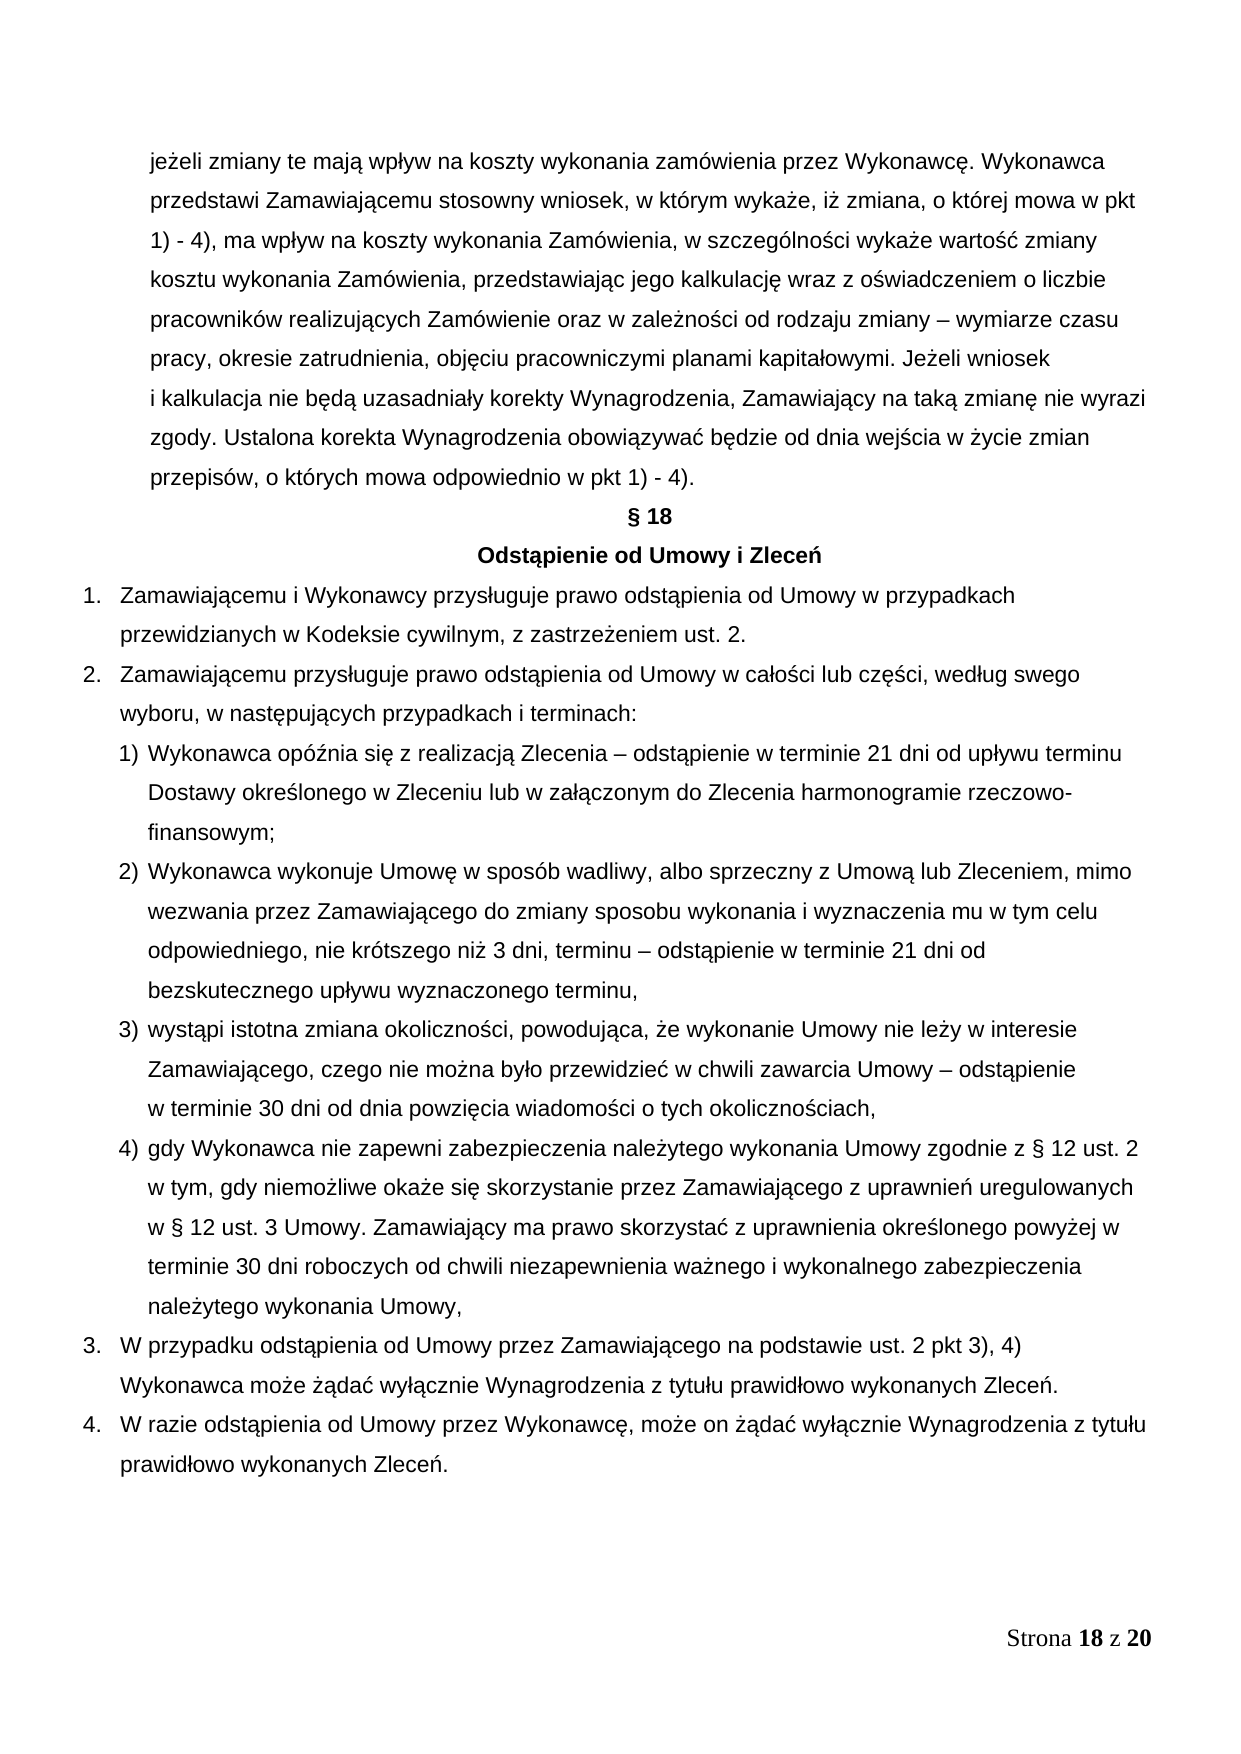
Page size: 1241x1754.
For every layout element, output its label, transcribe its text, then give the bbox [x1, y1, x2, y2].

text Odstąpienie od Umowy i Zleceń [148, 542, 1152, 569]
list gdy Wykonawca nie zapewni zabezpieczenia należytego wykonania Umowy zgodnie z § 12 ust. 2 w tym, gdy niemożliwe okaże się skorzystanie przez Zamawiającego z uprawnień uregulowanych w § 12 ust. 3 Umowy. Zamawiający ma prawo skorzystać z uprawnienia określonego powyżej w terminie 30 dni roboczych od chwili niezapewnienia ważnego i wykonalnego zabezpieczenia należytego wykonania Umowy, [118, 1135, 1152, 1319]
text § 18 [148, 503, 1152, 529]
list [150, 148, 1152, 490]
list Zamawiającemu przysługuje prawo odstąpienia od Umowy w całości lub części, według swego wyboru, w następujących przypadkach i terminach: [83, 661, 1152, 727]
list Zamawiającemu i Wykonawcy przysługuje prawo odstąpienia od Umowy w przypadkach przewidzianych w Kodeksie cywilnym, z zastrzeżeniem ust. 2. [83, 582, 1152, 648]
list wystąpi istotna zmiana okoliczności, powodująca, że wykonanie Umowy nie leży w interesie Zamawiającego, czego nie można było przewidzieć w chwili zawarcia Umowy – odstąpienie w terminie 30 dni od dnia powzięcia wiadomości o tych okolicznościach, [118, 1016, 1152, 1122]
list W przypadku odstąpienia od Umowy przez Zamawiającego na podstawie ust. 2 pkt 3), 4) Wykonawca może żądać wyłącznie Wynagrodzenia z tytułu prawidłowo wykonanych Zleceń. [83, 1332, 1152, 1398]
list Wykonawca wykonuje Umowę w sposób wadliwy, albo sprzeczny z Umową lub Zleceniem, mimo wezwania przez Zamawiającego do zmiany sposobu wykonania i wyznaczenia mu w tym celu odpowiedniego, nie krótszego niż 3 dni, terminu – odstąpienie w terminie 21 dni od bezskutecznego upływu wyznaczonego terminu, [118, 858, 1152, 1003]
list Wykonawca opóźnia się z realizacją Zlecenia – odstąpienie w terminie 21 dni od upływu terminu Dostawy określonego w Zleceniu lub w załączonym do Zlecenia harmonogramie rzeczowo-finansowym; [118, 740, 1152, 845]
list W razie odstąpienia od Umowy przez Wykonawcę, może on żądać wyłącznie Wynagrodzenia z tytułu prawidłowo wykonanych Zleceń. [83, 1411, 1152, 1477]
